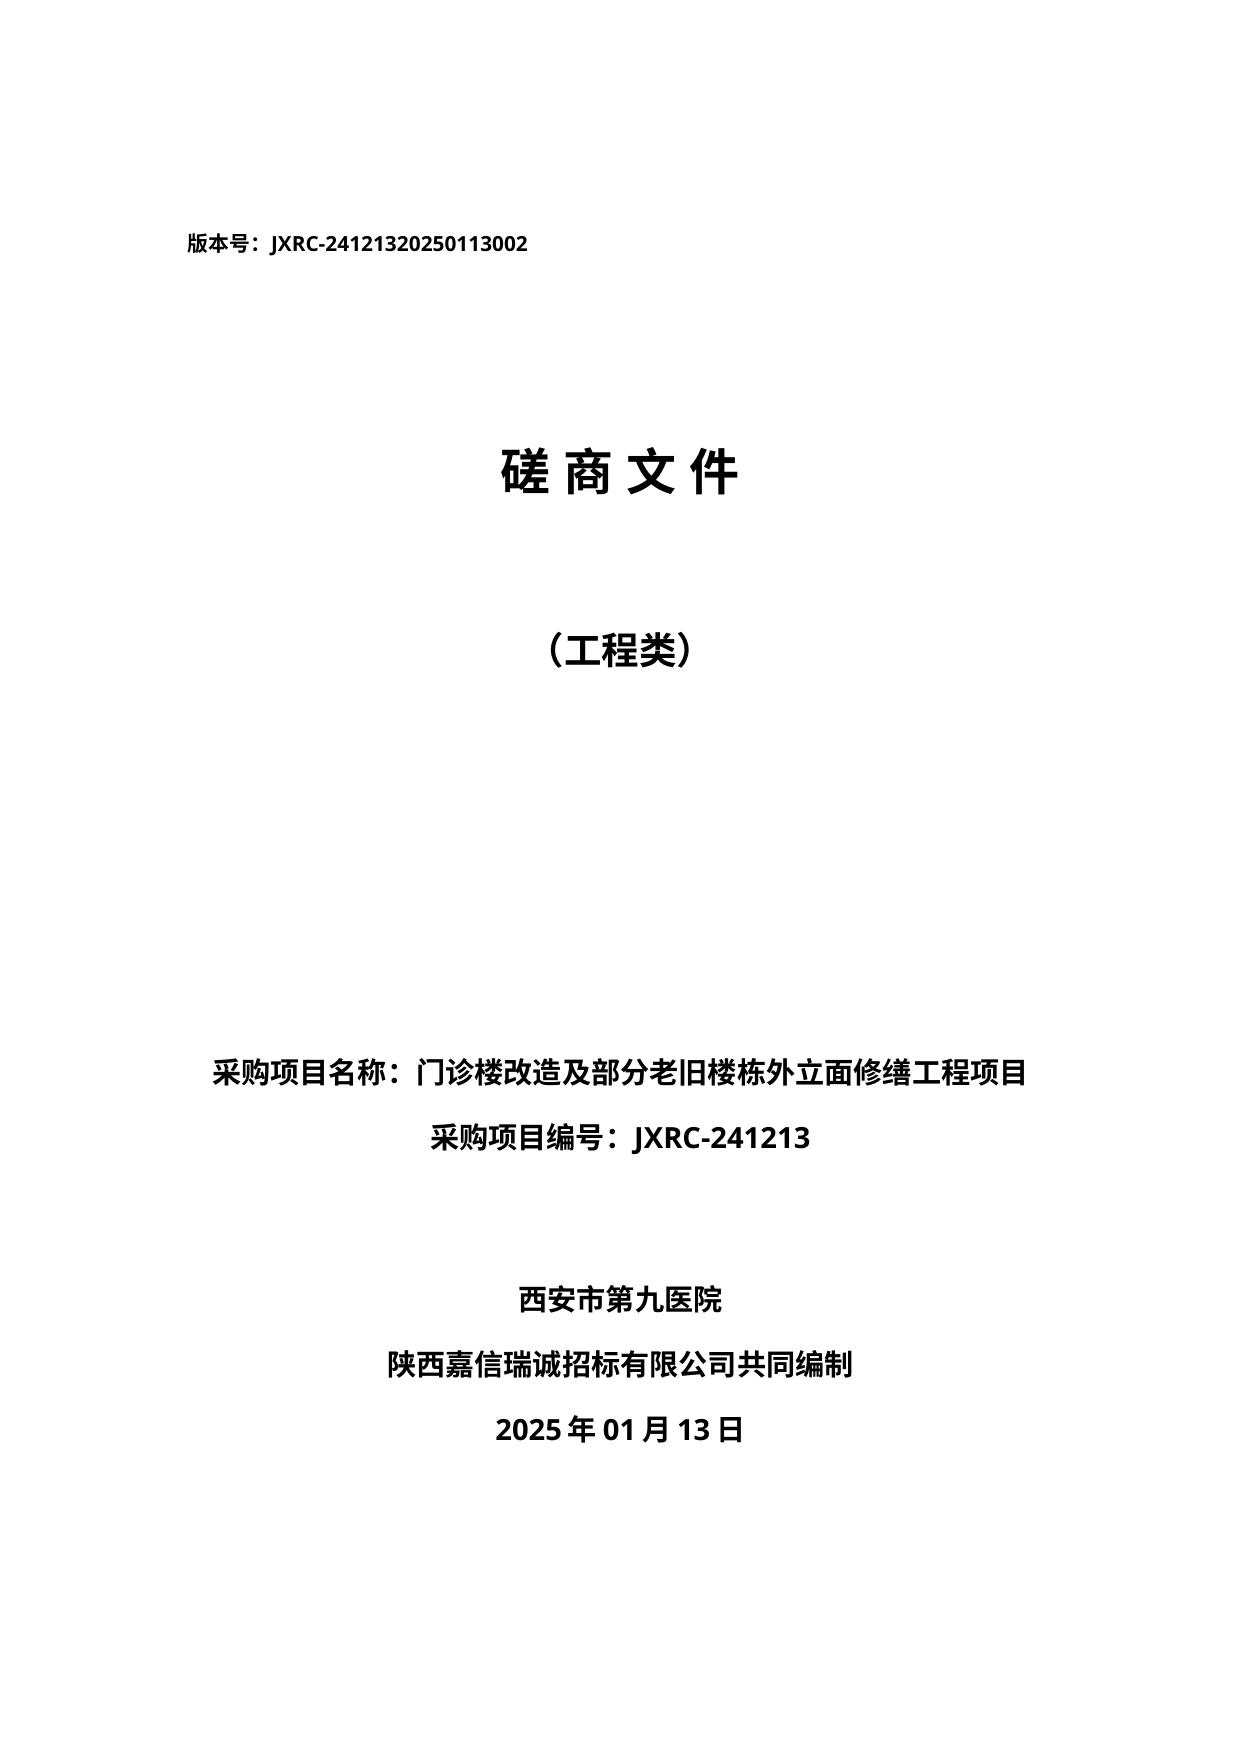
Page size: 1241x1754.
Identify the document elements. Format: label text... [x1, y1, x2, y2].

text 采购项目名称：门诊楼改造及部分老旧楼栋外立面修缮工程项目 [187, 1039, 1053, 1104]
text （工程类） [187, 617, 1053, 1039]
text 版本号：JXRC-24121320250113002 [187, 227, 1053, 422]
text 磋 商 文 件 [187, 422, 1053, 617]
text 陕西嘉信瑞诚招标有限公司共同编制 [187, 1332, 1053, 1397]
text 2025年01月13日 [187, 1397, 1053, 1462]
text 西安市第九医院 [187, 1267, 1053, 1332]
text 采购项目编号：JXRC-241213 [187, 1104, 1053, 1267]
